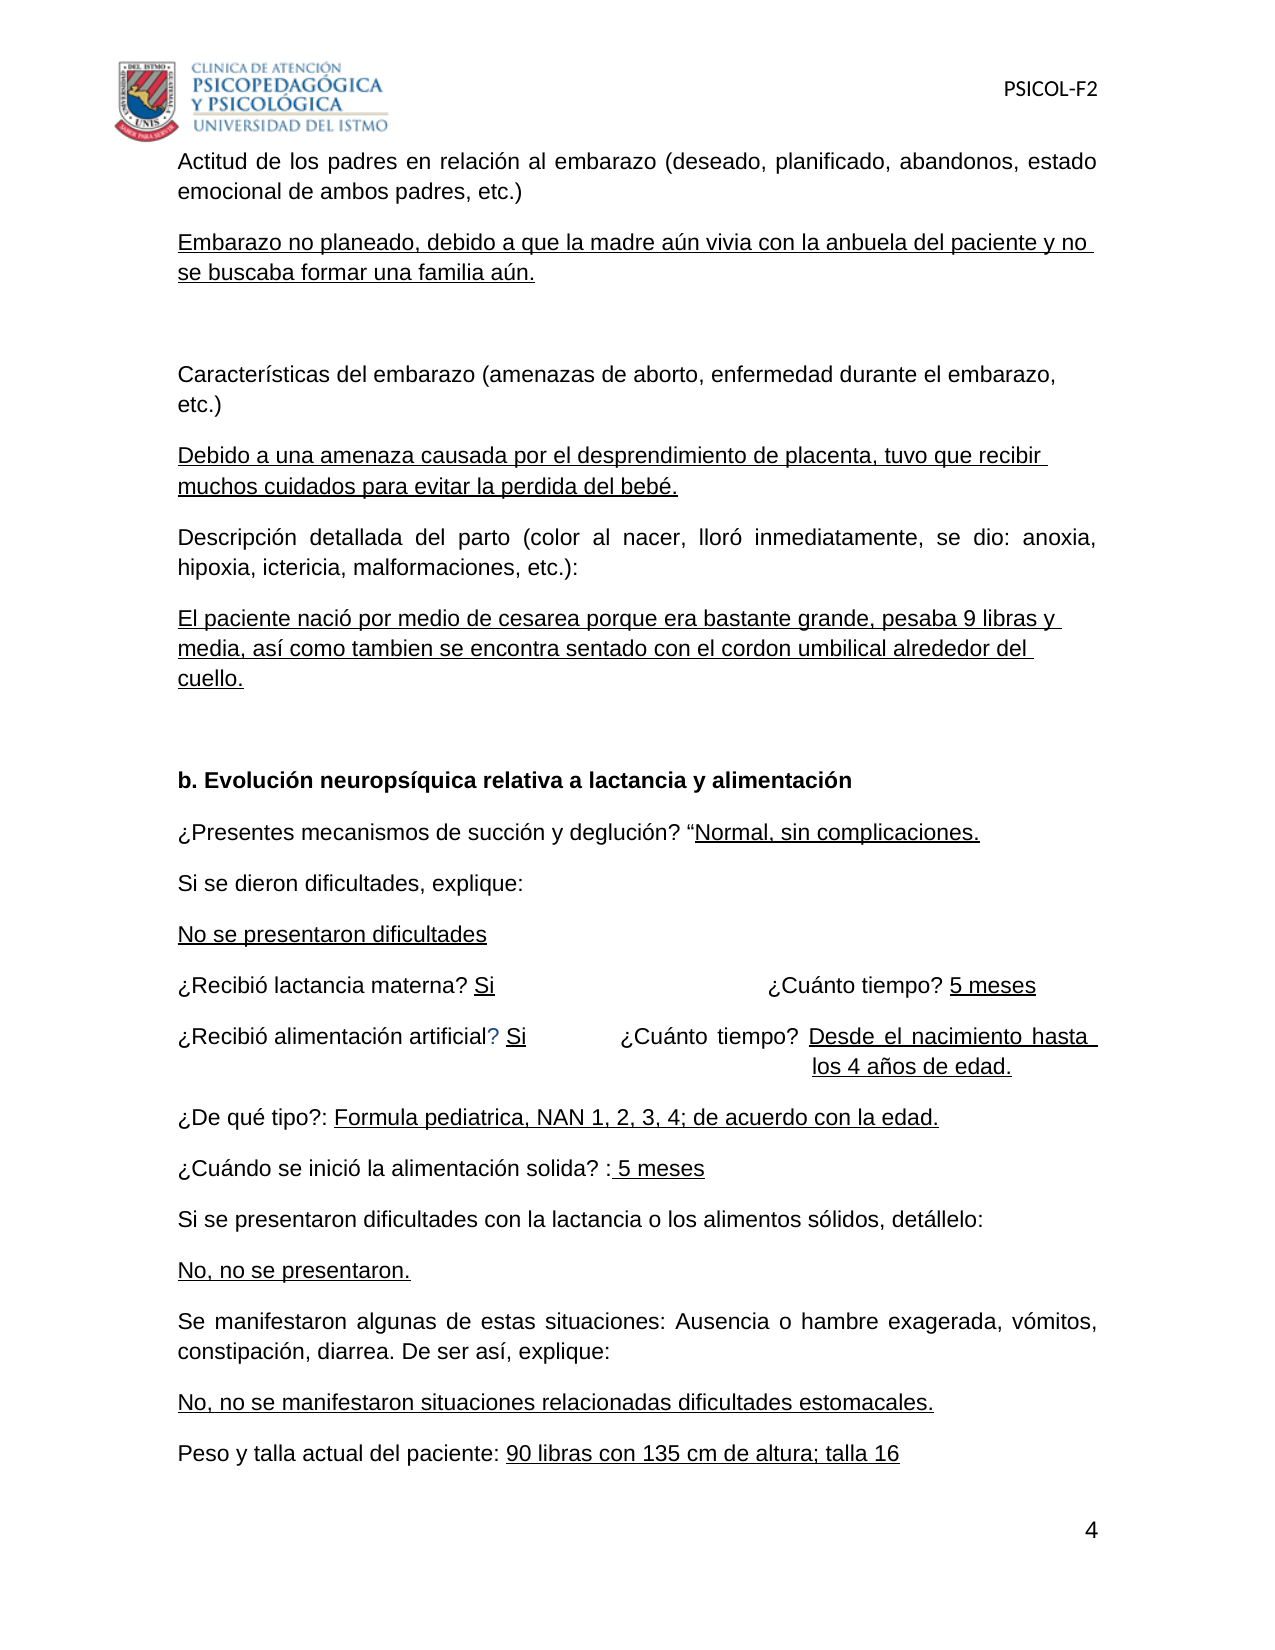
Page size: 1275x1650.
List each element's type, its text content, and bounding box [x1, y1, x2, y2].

text Si se dieron dificultades, explique: [177, 869, 1098, 896]
text No, no se manifestaron situaciones relacionadas dificultades estomacales. [177, 1389, 1098, 1416]
text ¿Recibió alimentación artificial? Si ¿Cuánto tiempo? Desde el nacimiento hasta los 4 años de edad. [177, 1023, 1098, 1079]
text Debido a una amenaza causada por el desprendimiento de placenta, tuvo que recibir muchos cuidados para evitar la perdida del bebé. [177, 442, 1098, 499]
text No, no se presentaron. [177, 1257, 1098, 1283]
text Características del embarazo (amenazas de aborto, enfermedad durante el embarazo, etc.) [177, 361, 1098, 418]
text Actitud de los padres en relación al embarazo (deseado, planificado, abandonos, estado emocional de ambos padres, etc.) [177, 148, 1098, 204]
text Se manifestaron algunas de estas situaciones: Ausencia o hambre exagerada, vómitos, constipación, diarrea. De ser así, explique: [177, 1308, 1098, 1364]
text ¿Cuándo se inició la alimentación solida? : 5 meses [177, 1155, 1098, 1181]
text Peso y talla actual del paciente: 90 libras con 135 cm de altura; talla 16 [177, 1440, 1098, 1467]
text ¿Presentes mecanismos de succión y deglución? “Normal, sin complicaciones. [177, 818, 1098, 845]
text El paciente nació por medio de cesarea porque era bastante grande, pesaba 9 libras y media, así como tambien se encontra sentado con el cordon umbilical alrededor del cuello. [177, 605, 1098, 692]
text ¿Recibió lactancia materna? Si ¿Cuánto tiempo? 5 meses [177, 972, 1098, 998]
text No se presentaron dificultades [177, 921, 1098, 947]
text Si se presentaron dificultades con la lactancia o los alimentos sólidos, detállelo: [177, 1206, 1098, 1232]
text b. Evolución neuropsíquica relativa a lactancia y alimentación [177, 767, 1098, 794]
text ¿De qué tipo?: Formula pediatrica, NAN 1, 2, 3, 4; de acuerdo con la edad. [177, 1104, 1098, 1130]
text Embarazo no planeado, debido a que la madre aún vivia con la anbuela del paciente y no se buscaba formar una familia aún. [177, 229, 1098, 285]
text Descripción detallada del parto (color al nacer, lloró inmediatamente, se dio: anoxia, hipoxia, ictericia, malformaciones, etc.): [177, 524, 1098, 580]
